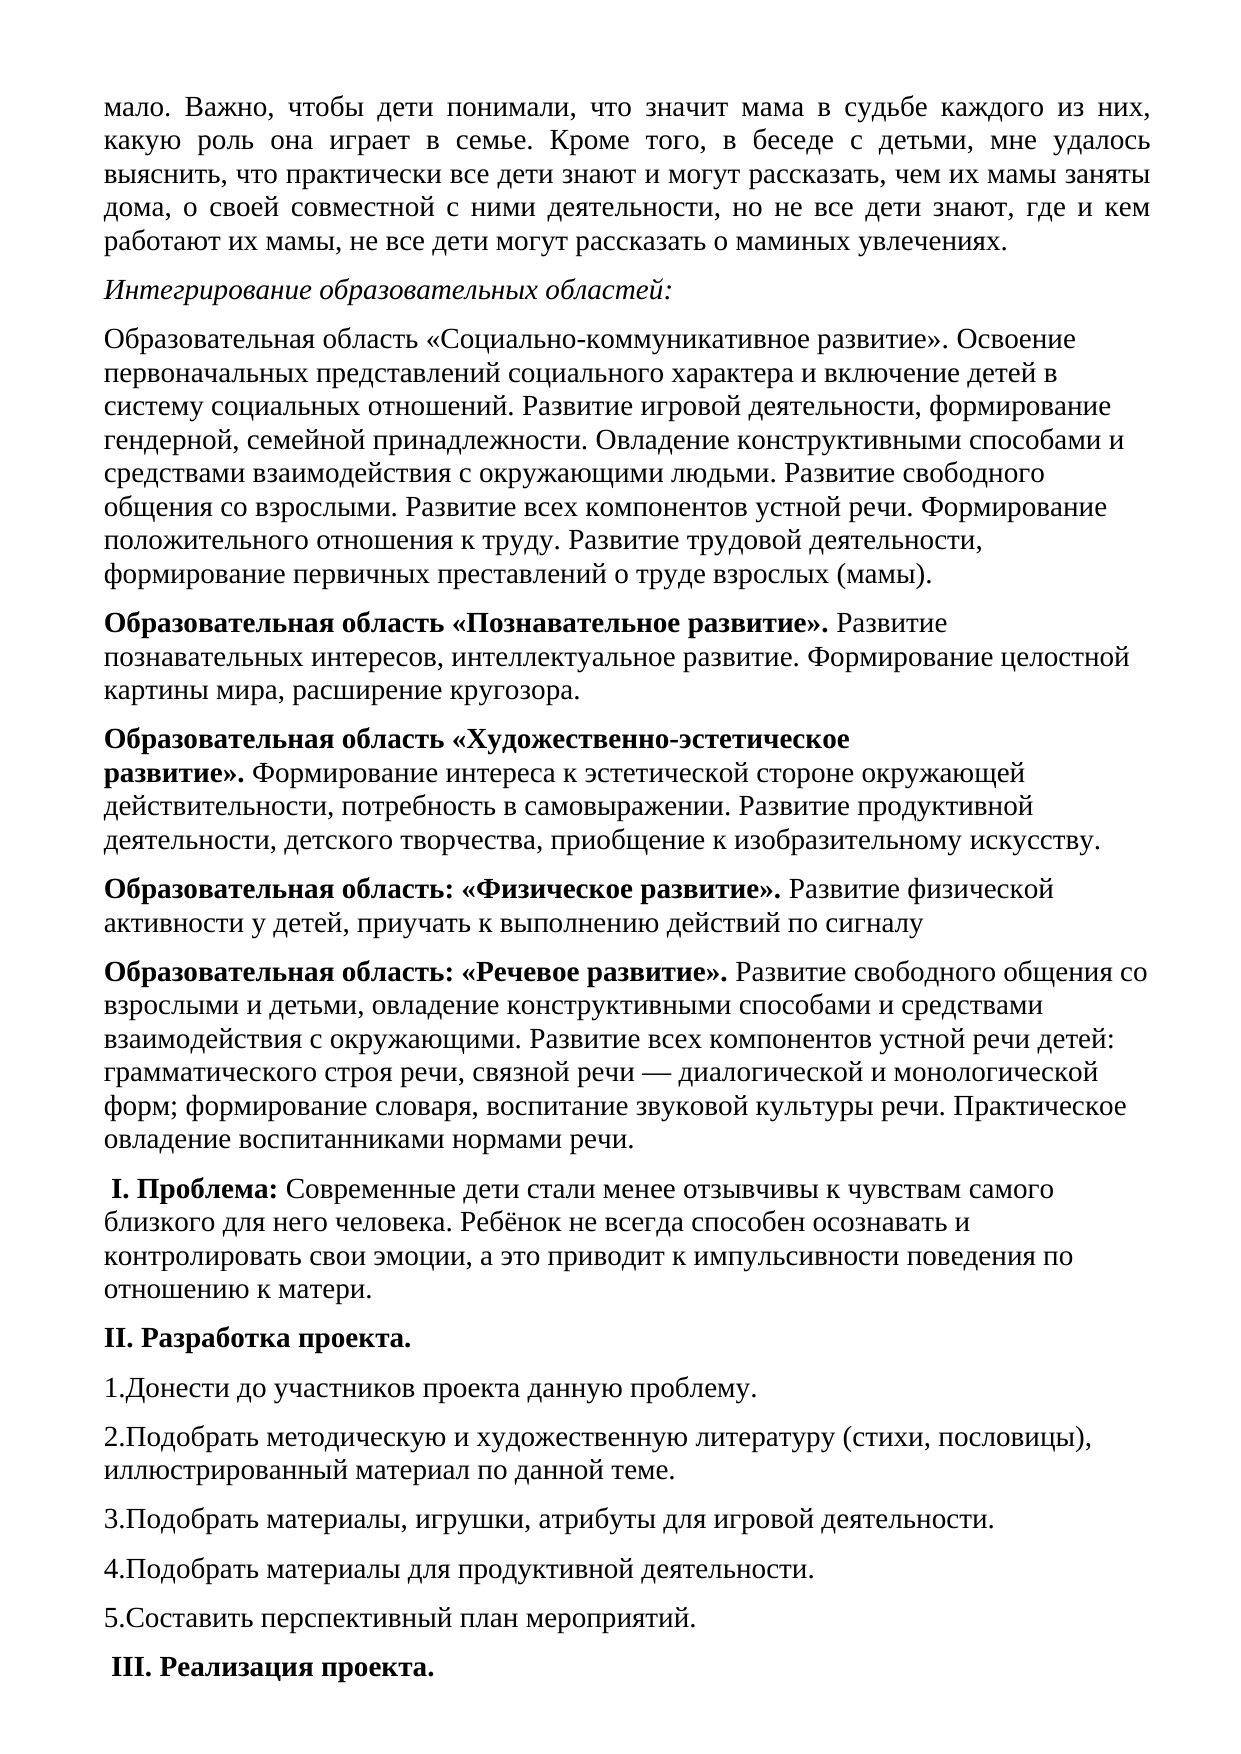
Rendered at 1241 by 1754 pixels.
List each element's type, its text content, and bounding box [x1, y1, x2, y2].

text 5.Составить перспективный план мероприятий. [103, 1600, 1152, 1633]
text I. Проблема: Современные дети стали менее отзывчивы к чувствам самого близкого для него человека. Ребёнок не всегда способен осознавать и контролировать свои эмоции, а это приводит к импульсивности поведения по отношению к матери. [373, 1171, 1152, 1305]
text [103, 89, 1152, 256]
text Интегрирование образовательных областей: [103, 272, 1152, 306]
text II. Разработка проекта. [103, 1321, 1152, 1354]
text 4.Подобрать материалы для продуктивной деятельности. [103, 1551, 1152, 1584]
text 1.Донести до участников проекта данную проблему. [103, 1370, 1152, 1403]
text 2.Подобрать методическую и художественную литературу (стихи, пословицы), иллюстрированный материал по данной теме. [103, 1419, 1152, 1486]
text Образовательная область: «Речевое развитие». Развитие свободного общения со взрослыми и детьми, овладение конструктивными способами и средствами взаимодействия с окружающими. Развитие всех компонентов устной речи детей: грамматического строя речи, связной речи — диалогической и монологической форм; формирование словаря, воспитание звуковой культуры речи. Практическое овладение воспитанниками нормами речи. [103, 954, 1152, 1155]
text III. Реализация проекта. [103, 1649, 1152, 1683]
text Образовательная область: «Физическое развитие». Развитие физической активности у детей, приучать к выполнению действий по сигналу [103, 871, 1152, 938]
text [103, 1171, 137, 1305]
text 3.Подобрать материалы, игрушки, атрибуты для игровой деятельности. [103, 1502, 1152, 1535]
text Образовательная область «Познавательное развитие». Развитие познавательных интересов, интеллектуальное развитие. Формирование целостной картины мира, расширение кругозора. [103, 605, 1152, 706]
text Образовательная область «Социально-коммуникативное развитие». Освоение первоначальных представлений социального характера и включение детей в систему социальных отношений. Развитие игровой деятельности, формирование гендерной, семейной принадлежности. Овладение конструктивными способами и средствами взаимодействия с окружающими людьми. Развитие свободного общения со взрослыми. Развитие всех компонентов устной речи. Формирование положительного отношения к труду. Развитие трудовой деятельности, формирование первичных преставлений о труде взрослых (мамы). [103, 321, 1152, 589]
text Образовательная область «Художественно-эстетическое развитие». Формирование интереса к эстетической стороне окружающей действительности, потребность в самовыражении. Развитие продуктивной деятельности, детского творчества, приобщение к изобразительному искусству. [103, 721, 1152, 856]
